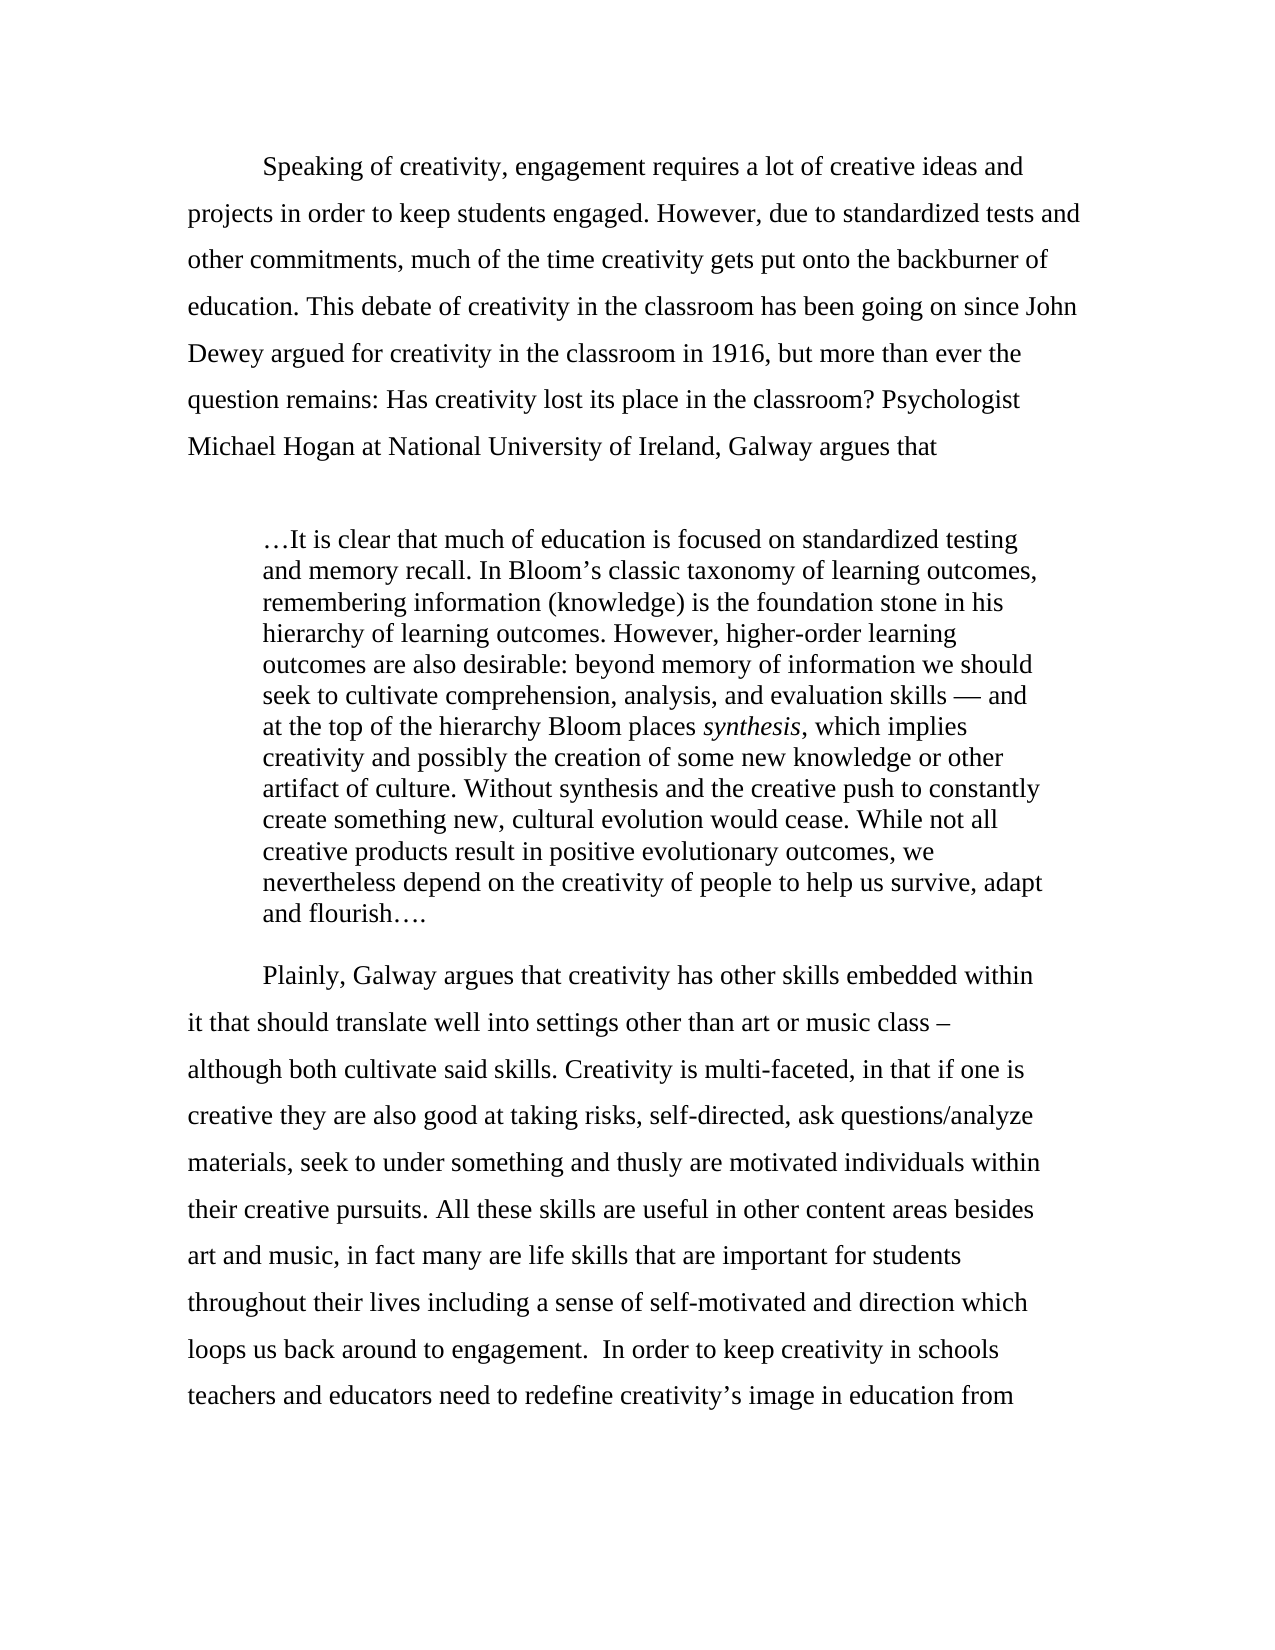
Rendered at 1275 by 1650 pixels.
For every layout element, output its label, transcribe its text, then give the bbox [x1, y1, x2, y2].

text …It is clear that much of education is focused on standardized testing and memory recall. In Bloom’s classic taxonomy of learning outcomes, remembering information (knowledge) is the foundation stone in his hierarchy of learning outcomes. However, higher-order learning outcomes are also desirable: beyond memory of information we should seek to cultivate comprehension, analysis, and evaluation skills — and at the top of the hierarchy Bloom places synthesis, which implies creativity and possibly the creation of some new knowledge or other artifact of culture. Without synthesis and the creative push to constantly create something new, cultural evolution would cease. While not all creative products result in positive evolutionary outcomes, we nevertheless depend on the creativity of people to help us survive, adapt and flourish…. [262, 523, 1050, 928]
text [187, 959, 1050, 1411]
text Speaking of creativity, engagement requires a lot of creative ideas and projects in order to keep students engaged. However, due to standardized tests and other commitments, much of the time creativity gets put onto the backburner of education. This debate of creativity in the classroom has been going on since John Dewey argued for creativity in the classroom in 1916, but more than ever the question remains: Has creativity lost its place in the classroom? Psychologist Michael Hogan at National University of Ireland, Galway argues that [187, 150, 1087, 461]
